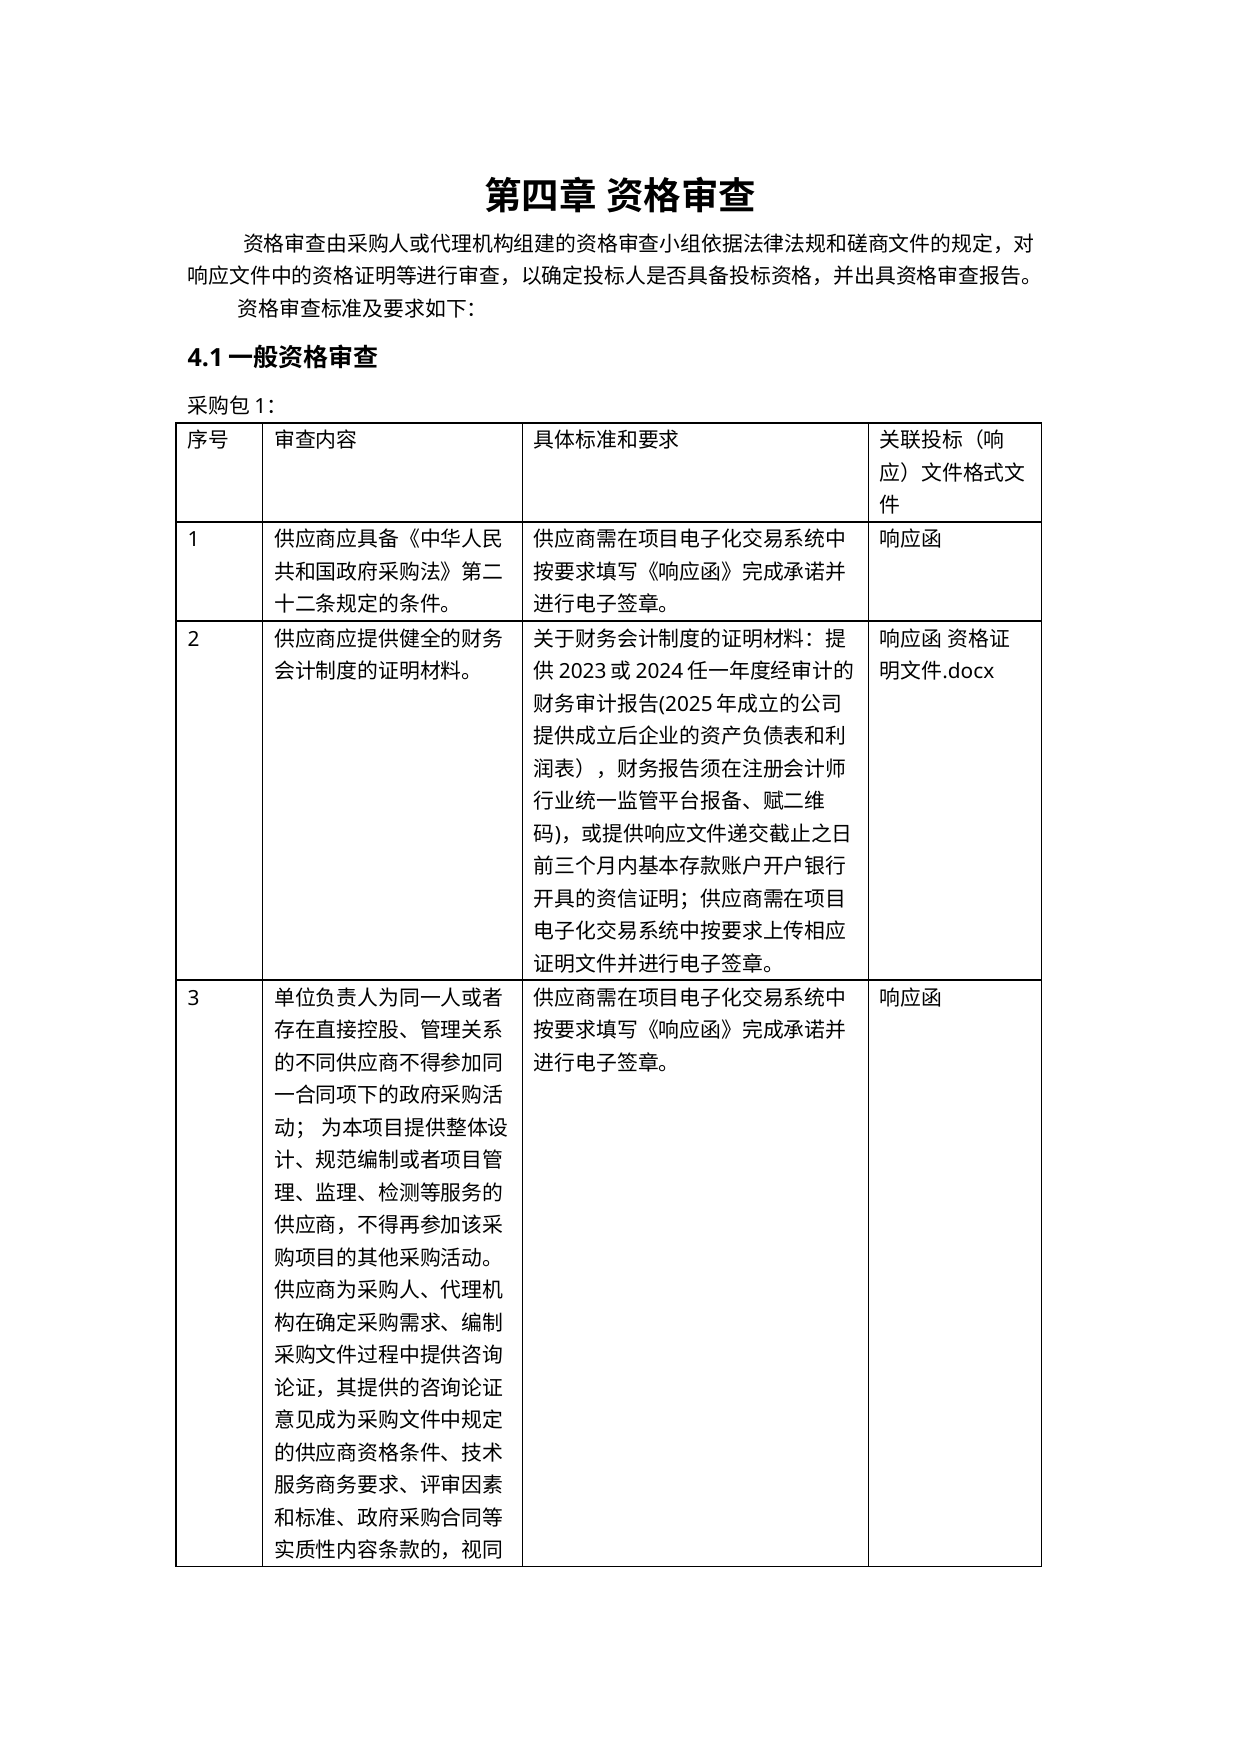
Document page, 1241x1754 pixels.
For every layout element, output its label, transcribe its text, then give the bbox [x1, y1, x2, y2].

table_cell 供应商需在项目电子化交易系统中按要求填写《响应函》完成承诺并进行电子签章。 [523, 523, 868, 620]
text 4.1一般资格审查 [187, 324, 1053, 389]
text 资格审查由采购人或代理机构组建的资格审查小组依据法律法规和磋商文件的规定，对响应文件中的资格证明等进行审查，以确定投标人是否具备投标资格，并出具资格审查报告。 [187, 227, 1053, 292]
table_cell 响应函 [869, 981, 1041, 1566]
table_cell 1 [177, 523, 262, 620]
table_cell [263, 981, 522, 1566]
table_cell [523, 981, 868, 1566]
table_header 序号 [177, 424, 262, 521]
table_header 关联投标（响应）文件格式文件 [869, 424, 1041, 521]
table_cell 关于财务会计制度的证明材料：提供2023或2024任一年度经审计的财务审计报告(2025年成立的公司提供成立后企业的资产负债表和利润表），财务报告须在注册会计师行业统一监管平台报备、赋二维码)，或提供响应文件递交截止之日前三个月内基本存款账户开户银行开具的资信证明；供应商需在项目电子化交易系统中按要求上传相应证明文件并进行电子签章。 [523, 622, 868, 979]
text 第四章 资格审查 [187, 162, 1053, 227]
table_cell 3 [177, 981, 262, 1566]
table_cell 供应商应提供健全的财务会计制度的证明材料。 [263, 622, 522, 979]
text 资格审查标准及要求如下： [187, 292, 1053, 324]
table_cell 响应函 资格证明文件.docx [869, 622, 1041, 979]
text 采购包1： [187, 389, 1053, 422]
table_header 具体标准和要求 [523, 424, 868, 521]
table_cell 响应函 [869, 523, 1041, 620]
table_cell 2 [177, 622, 262, 979]
table_header 审查内容 [263, 424, 522, 521]
table_cell 供应商应具备《中华人民共和国政府采购法》第二十二条规定的条件。 [263, 523, 522, 620]
